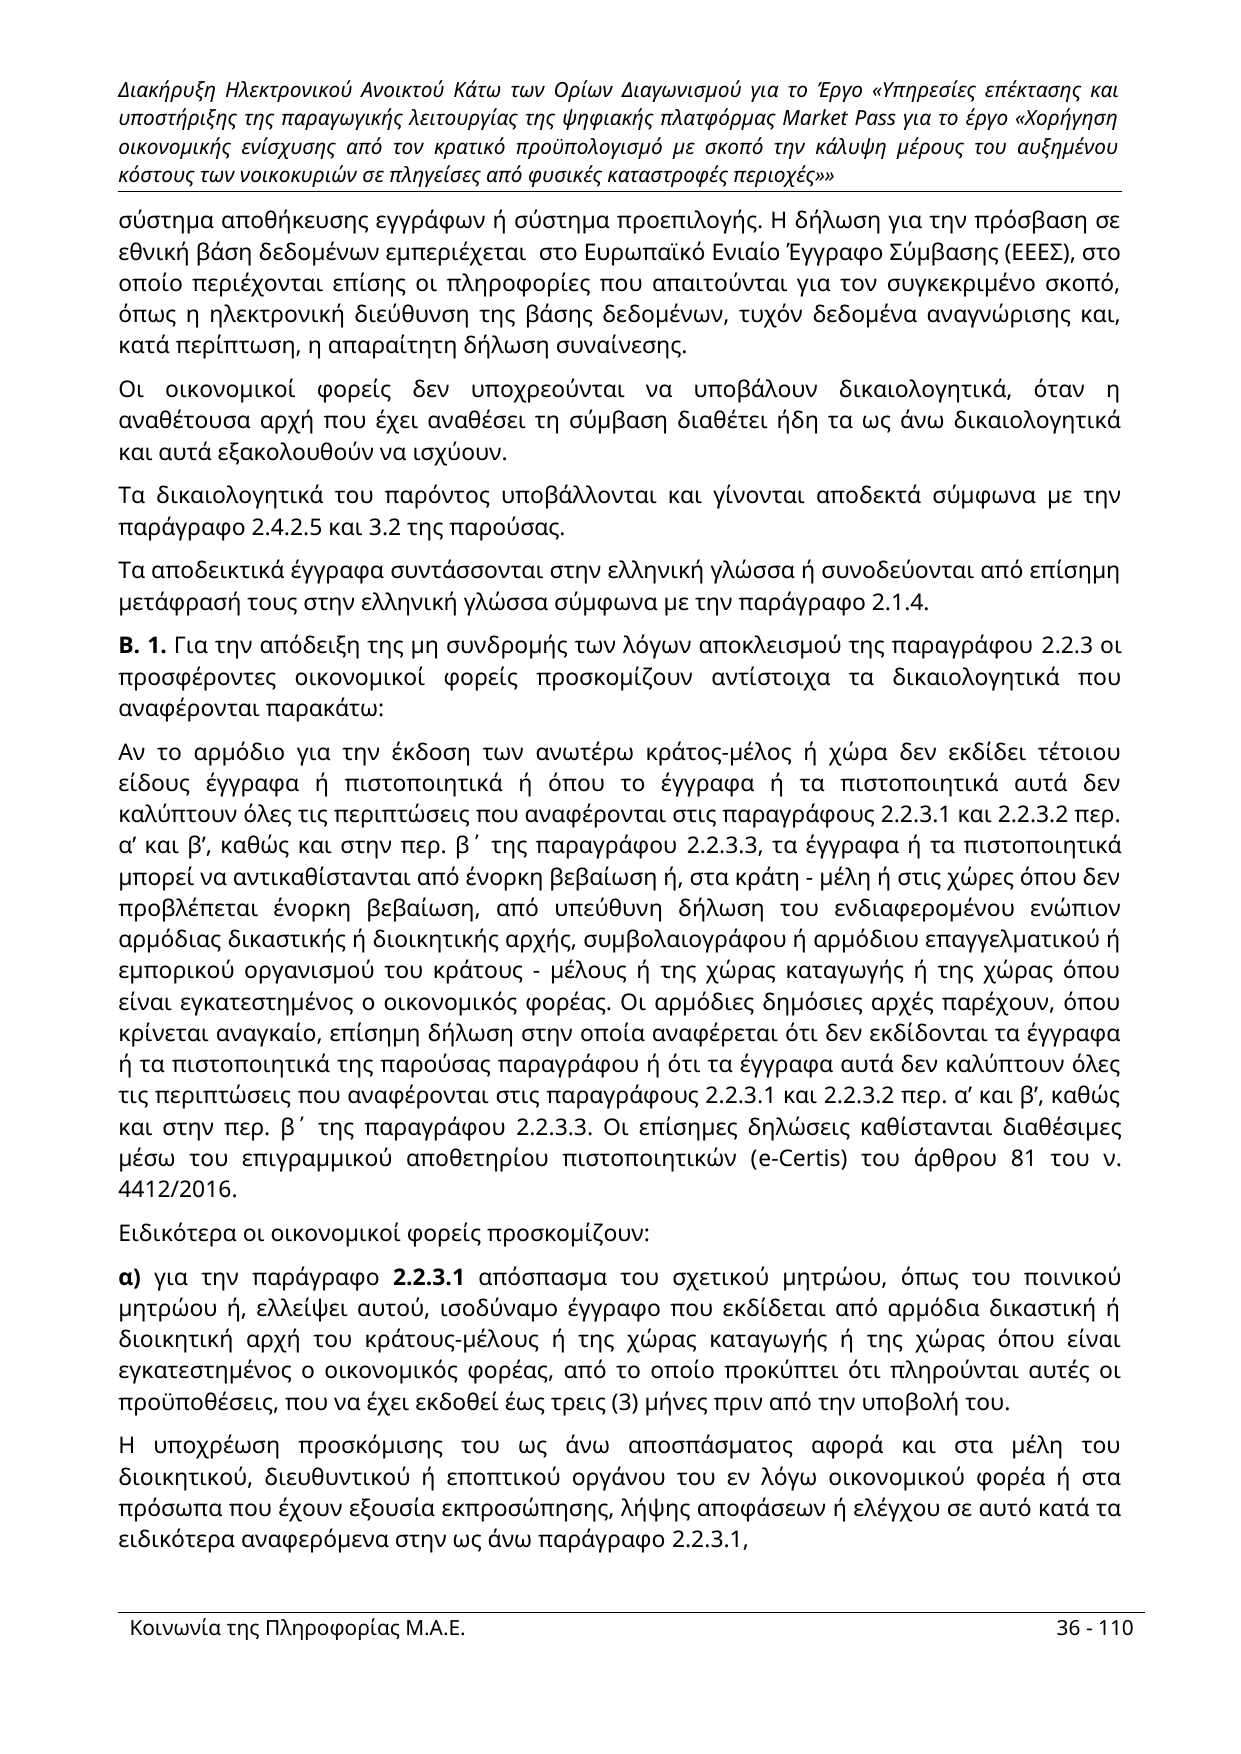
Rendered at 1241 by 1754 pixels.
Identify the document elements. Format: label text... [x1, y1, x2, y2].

text Η υποχρέωση προσκόμισης του ως άνω αποσπάσματος αφορά και στα μέλη του διοικητικού, διευθυντικού ή εποπτικού οργάνου του εν λόγω οικονομικού φορέα ή στα πρόσωπα που έχουν εξουσία εκπροσώπησης, λήψης αποφάσεων ή ελέγχου σε αυτό κατά τα ειδικότερα αναφερόμενα στην ως άνω παράγραφο 2.2.3.1, [118, 1429, 1122, 1554]
text Τα αποδεικτικά έγγραφα συντάσσονται στην ελληνική γλώσσα ή συνοδεύονται από επίσημη μετάφρασή τους στην ελληνική γλώσσα σύμφωνα με την παράγραφο 2.1.4. [118, 554, 1122, 617]
text Τα δικαιολογητικά του παρόντος υποβάλλονται και γίνονται αποδεκτά σύμφωνα με την παράγραφο 2.4.2.5 και 3.2 της παρούσας. [118, 479, 1122, 542]
text Αν το αρμόδιο για την έκδοση των ανωτέρω κράτος-μέλος ή χώρα δεν εκδίδει τέτοιου είδους έγγραφα ή πιστοποιητικά ή όπου το έγγραφα ή τα πιστοποιητικά αυτά δεν καλύπτουν όλες τις περιπτώσεις που αναφέρονται στις παραγράφους 2.2.3.1 και 2.2.3.2 περ. α’ και β’, καθώς και στην περ. β΄ της παραγράφου 2.2.3.3, τα έγγραφα ή τα πιστοποιητικά μπορεί να αντικαθίστανται από ένορκη βεβαίωση ή, στα κράτη - μέλη ή στις χώρες όπου δεν προβλέπεται ένορκη βεβαίωση, από υπεύθυνη δήλωση του ενδιαφερομένου ενώπιον αρμόδιας δικαστικής ή διοικητικής αρχής, συμβολαιογράφου ή αρμόδιου επαγγελματικού ή εμπορικού οργανισμού του κράτους - μέλους ή της χώρας καταγωγής ή της χώρας όπου είναι εγκατεστημένος ο οικονομικός φορέας. Οι αρμόδιες δημόσιες αρχές παρέχουν, όπου κρίνεται αναγκαίο, επίσημη δήλωση στην οποία αναφέρεται ότι δεν εκδίδονται τα έγγραφα ή τα πιστοποιητικά της παρούσας παραγράφου ή ότι τα έγγραφα αυτά δεν καλύπτουν όλες τις περιπτώσεις που αναφέρονται στις παραγράφους 2.2.3.1 και 2.2.3.2 περ. α’ και β’, καθώς και στην περ. β΄ της παραγράφου 2.2.3.3. Οι επίσημες δηλώσεις καθίστανται διαθέσιμες μέσω του επιγραμμικού αποθετηρίου πιστοποιητικών (e-Certis) του άρθρου 81 του ν. 4412/2016. [118, 736, 1122, 1204]
text Ειδικότερα οι οικονομικοί φορείς προσκομίζουν: [118, 1217, 1122, 1248]
text α) για την παράγραφο 2.2.3.1 απόσπασμα του σχετικού μητρώου, όπως του ποινικού μητρώου ή, ελλείψει αυτού, ισοδύναμο έγγραφο που εκδίδεται από αρμόδια δικαστική ή διοικητική αρχή του κράτους-μέλους ή της χώρας καταγωγής ή της χώρας όπου είναι εγκατεστημένος ο οικονομικός φορέας, από το οποίο προκύπτει ότι πληρούνται αυτές οι προϋποθέσεις, που να έχει εκδοθεί έως τρεις (3) μήνες πριν από την υποβολή του. [118, 1261, 1122, 1417]
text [118, 204, 1122, 361]
text Οι οικονομικοί φορείς δεν υποχρεούνται να υποβάλουν δικαιολογητικά, όταν η αναθέτουσα αρχή που έχει αναθέσει τη σύμβαση διαθέτει ήδη τα ως άνω δικαιολογητικά και αυτά εξακολουθούν να ισχύουν. [118, 373, 1122, 467]
text Β. 1. Για την απόδειξη της μη συνδρομής των λόγων αποκλεισμού της παραγράφου 2.2.3 οι προσφέροντες οικονομικοί φορείς προσκομίζουν αντίστοιχα τα δικαιολογητικά που αναφέρονται παρακάτω: [118, 629, 1122, 723]
